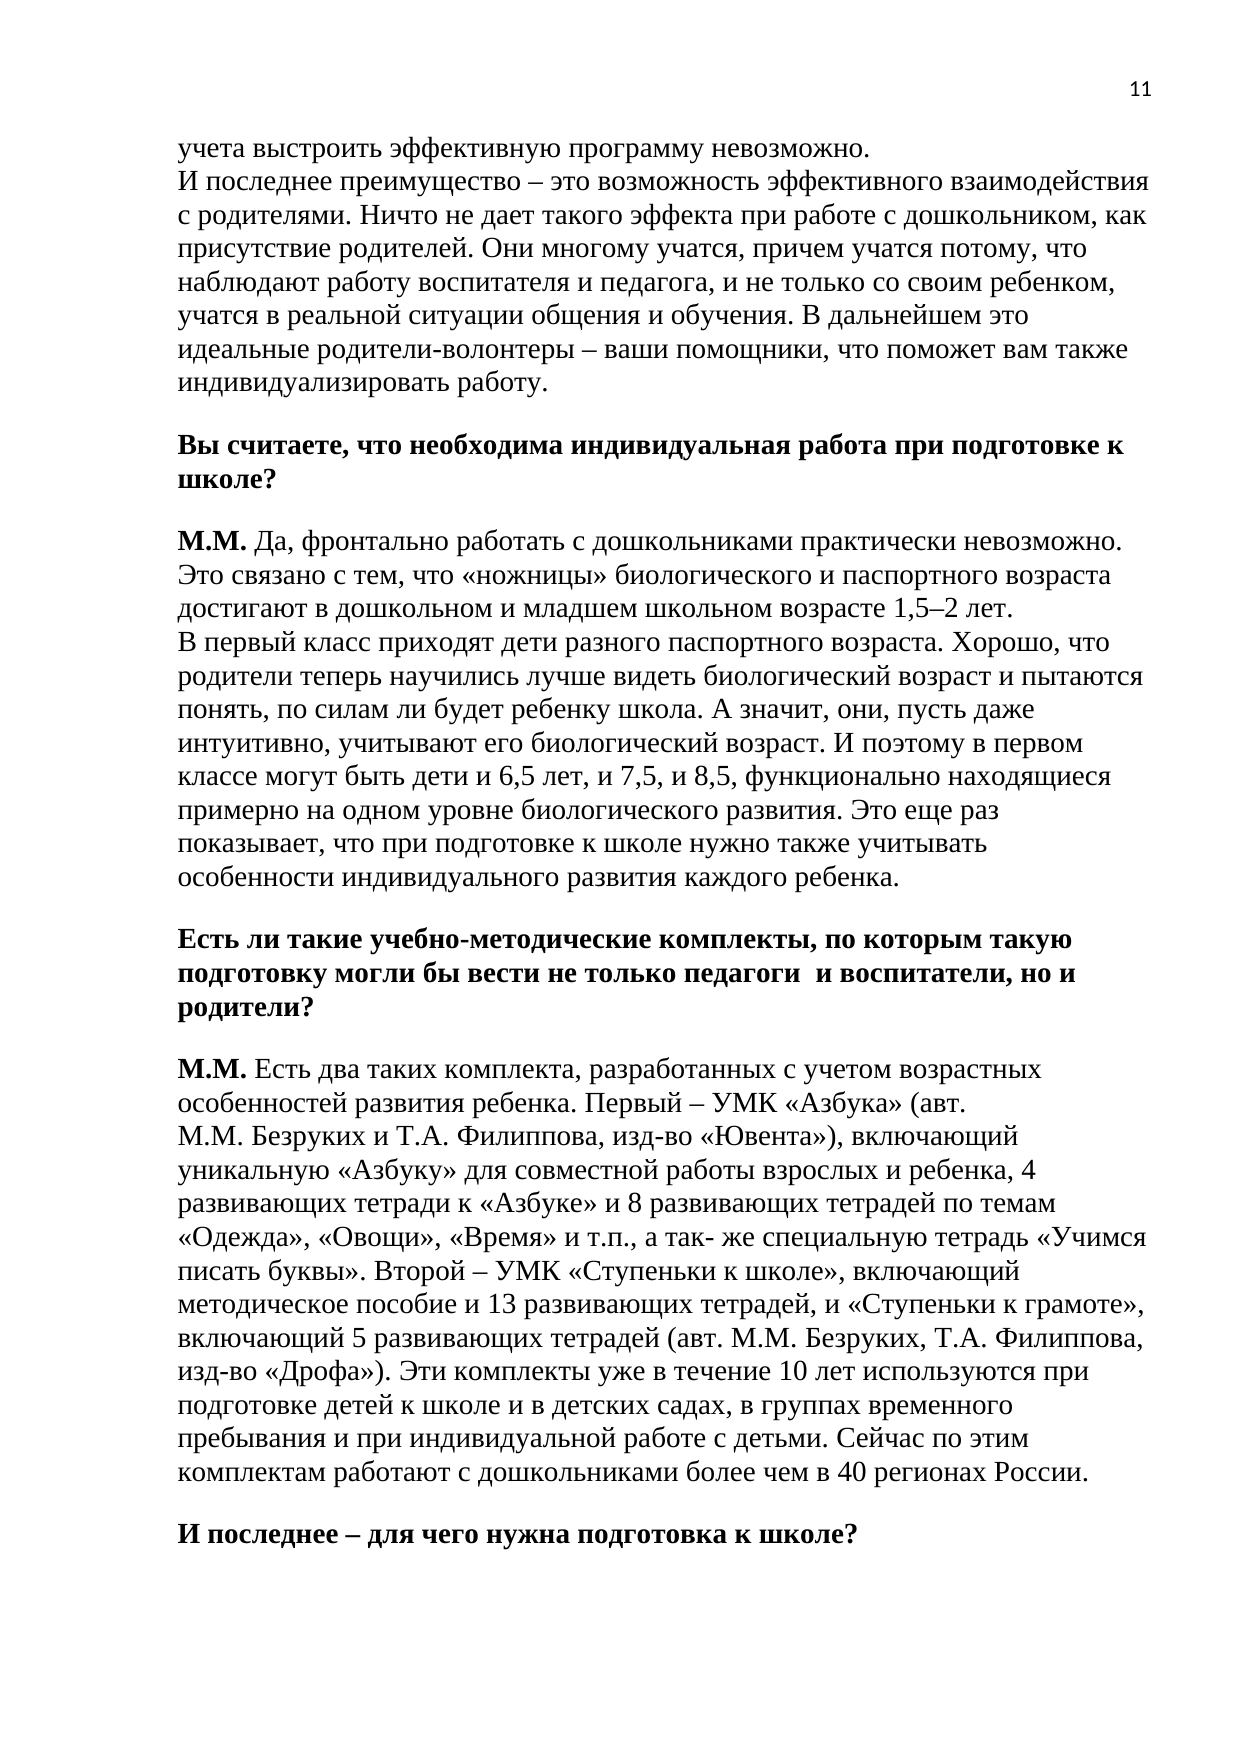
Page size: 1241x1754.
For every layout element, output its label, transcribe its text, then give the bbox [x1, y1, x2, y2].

text Вы считаете, что необходима индивидуальная работа при подготовке к школе? [177, 427, 1152, 494]
text И последнее – для чего нужна подготовка к школе? [177, 1517, 1152, 1550]
text М.М. Да, фронтально работать с дошкольниками практически невозможно. Это связано с тем, что «ножницы» биологического и паспортного возраста достигают в дошкольном и младшем школьном возрасте 1,5–2 лет. В первый класс приходят дети разного паспортного возраста. Хорошо, что родители теперь научились лучше видеть биологический возраст и пытаются понять, по силам ли будет ребенку школа. А значит, они, пусть даже интуитивно, учитывают его биологический возраст. И поэтому в первом классе могут быть дети и 6,5 лет, и 7,5, и 8,5, функционально находящиеся примерно на одном уровне биологического развития. Это еще раз показывает, что при подготовке к школе нужно также учитывать особенности индивидуального развития каждого ребенка. [177, 523, 1152, 892]
text М.М. Есть два таких комплекта, разработанных с учетом возрастных особенностей развития ребенка. Первый – УМК «Азбука» (авт. М.М. Безруких и Т.А. Филиппова, изд-во «Ювента»), включающий уникальную «Азбуку» для совместной работы взрослых и ребенка, 4 развивающих тетради к «Азбуке» и 8 развивающих тетрадей по темам «Одежда», «Овощи», «Время» и т.п., а так- же специальную тетрадь «Учимся писать буквы». Второй – УМК «Ступеньки к школе», включающий методическое пособие и 13 развивающих тетрадей, и «Ступеньки к грамоте», включающий 5 развивающих тетрадей (авт. М.М. Безруких, Т.А. Филиппова, изд-во «Дрофа»). Эти комплекты уже в течение 10 лет используются при подготовке детей к школе и в детских садах, в группах временного пребывания и при индивидуальной работе с детьми. Сейчас по этим комплектам работают с дошкольниками более чем в 40 регионах России. [177, 1051, 1152, 1487]
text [177, 130, 1152, 398]
text Есть ли такие учебно-методические комплекты, по которым такую подготовку могли бы вести не только педагоги и воспитатели, но и родители? [177, 922, 1152, 1022]
